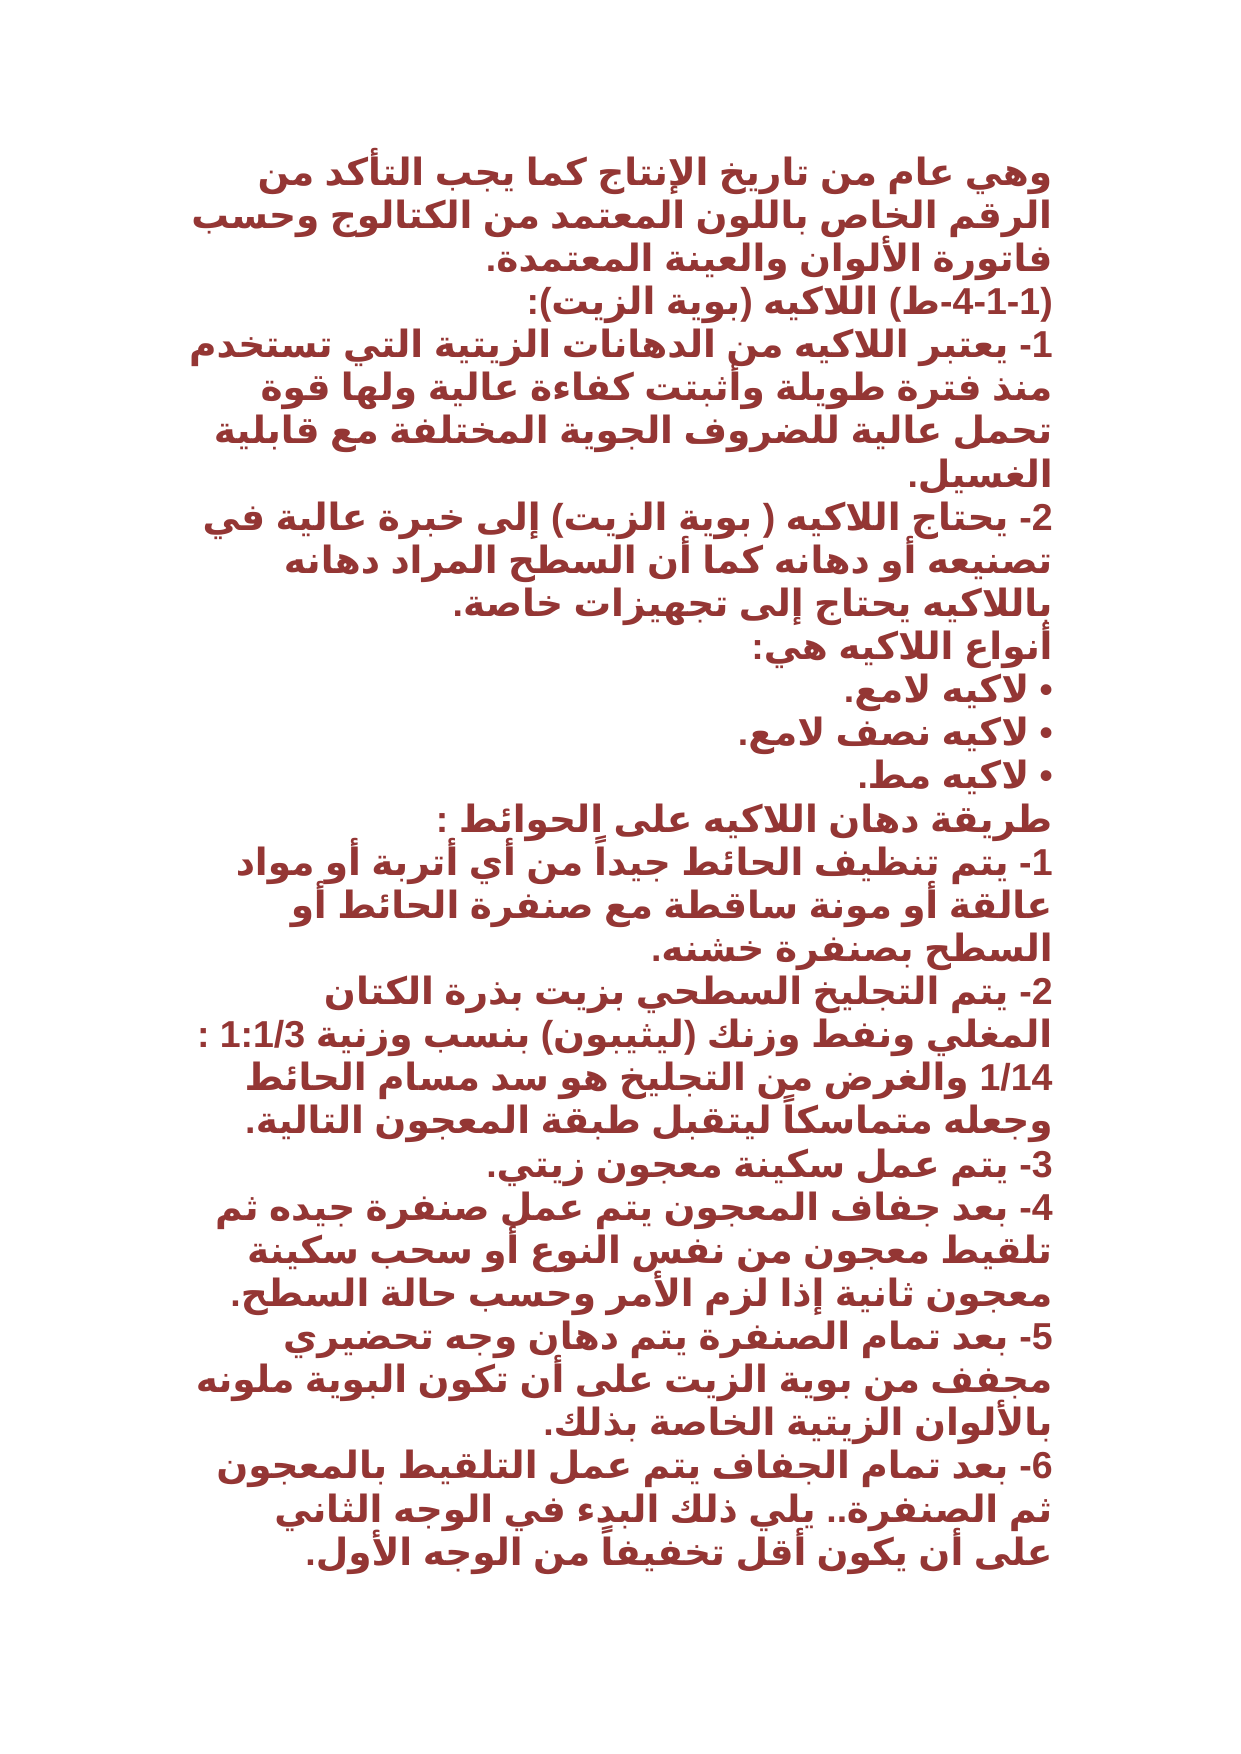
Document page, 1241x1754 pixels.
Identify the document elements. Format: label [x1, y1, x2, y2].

text [187, 150, 1053, 1573]
